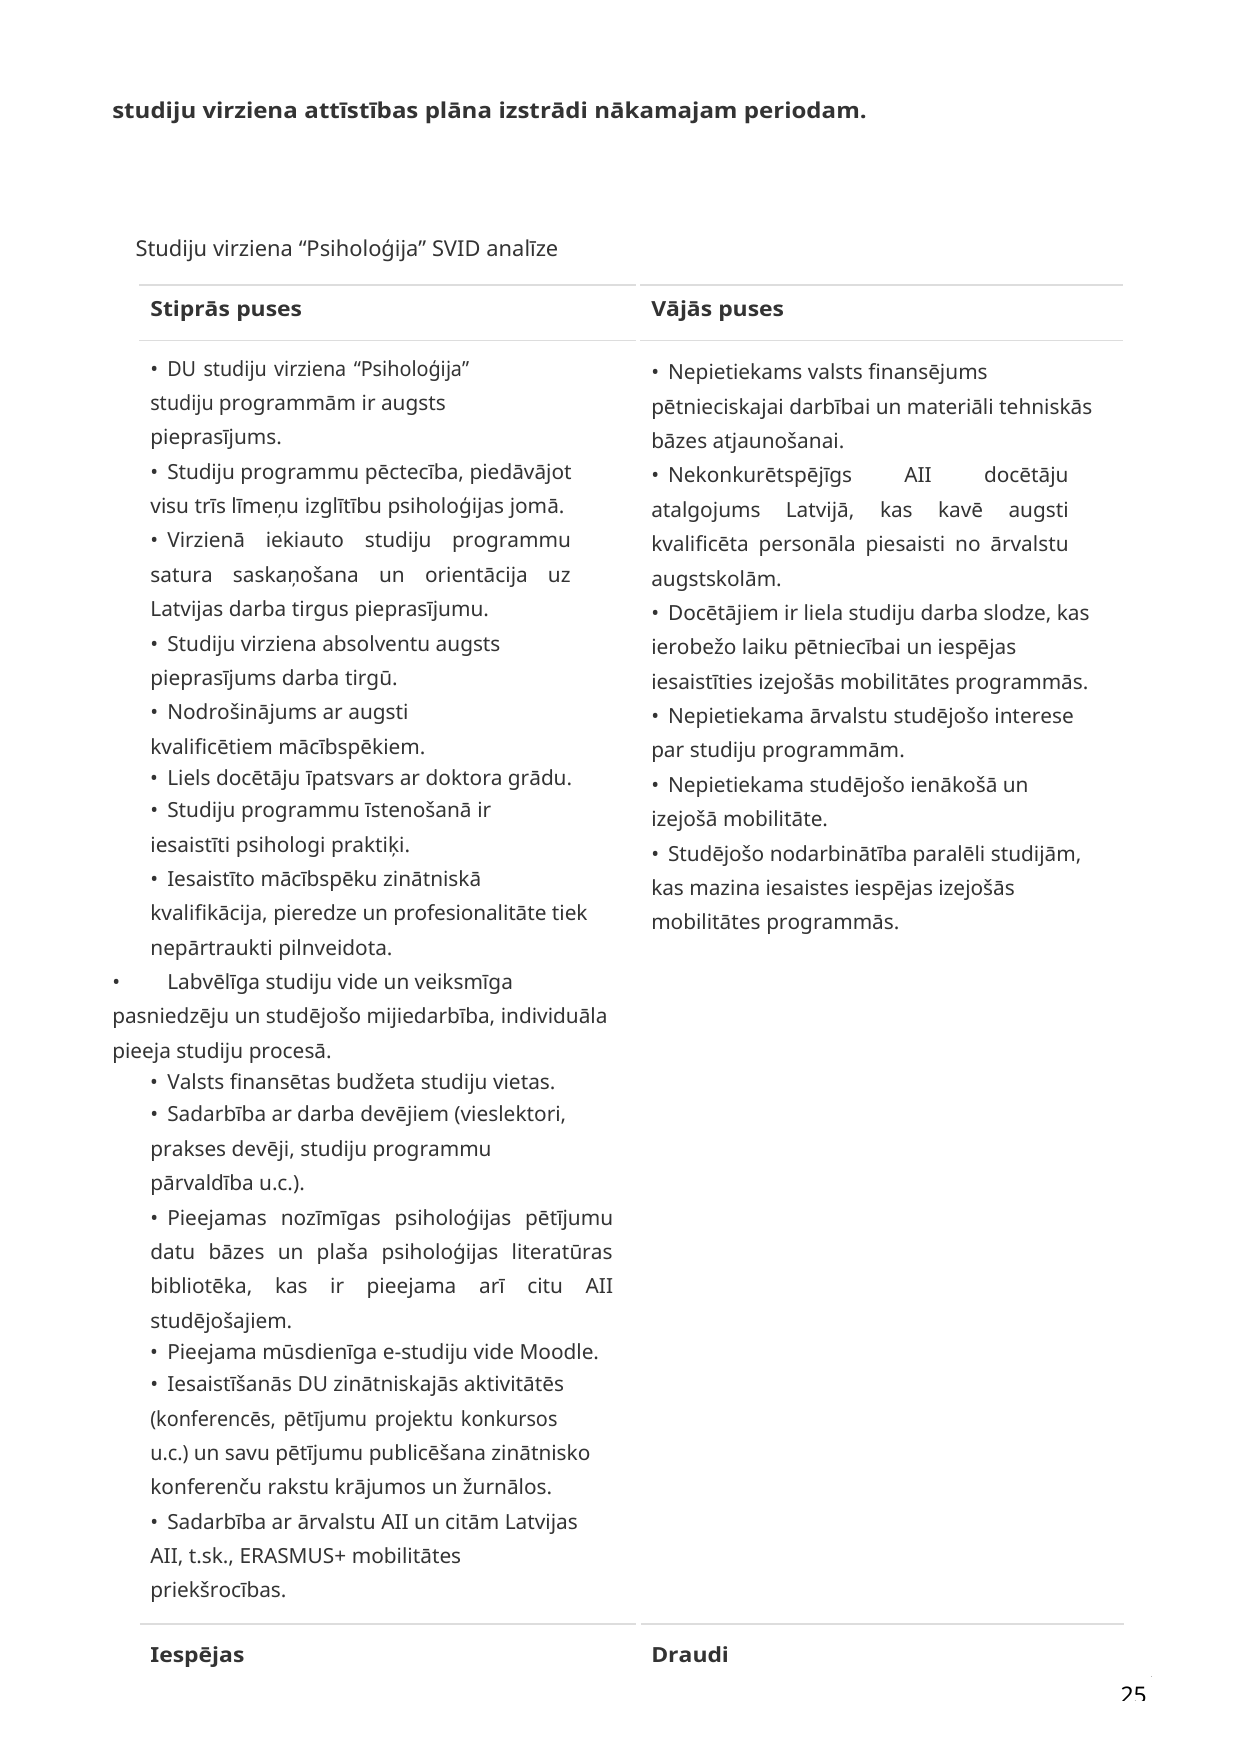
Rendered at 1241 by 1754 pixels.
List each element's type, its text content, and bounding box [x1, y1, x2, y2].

list Nepietiekama ārvalstu studējošo interese par studiju programmām. [651, 701, 1092, 764]
list Nepietiekams valsts ﬁnansējums pētnieciskajai darbībai un materiāli tehniskās bāzes atjaunošanai. [651, 357, 1108, 454]
list Iesaistīšanās DU zinātniskajās aktivitātēs (konferencēs, pētījumu projektu konkursos u.c.) un savu pētījumu publicēšana zinātnisko konferenču rakstu krājumos un žurnālos. [150, 1369, 596, 1501]
list Nepietiekama studējošo ienākošā un izejošā mobilitāte. [651, 770, 1081, 833]
text Iespējas Draudi [150, 1640, 1163, 1668]
list Nekonkurētspējīgs AII docētāju atalgojums Latvijā, kas kavē augsti kvaliﬁcēta personāla piesaisti no ārvalstu augstskolām. [651, 461, 1069, 592]
list Studējošo nodarbinātība paralēli studijām, kas mazina iesaistes iespējas izejošās mobilitātes programmās. [651, 839, 1100, 936]
list Docētājiem ir liela studiju darba slodze, kas ierobežo laiku pētniecībai un iespējas iesaistīties izejošās mobilitātes programmās. [651, 598, 1105, 695]
list Valsts ﬁnansētas budžeta studiju vietas. [150, 1070, 616, 1094]
list Studiju programmu īstenošanā ir iesaistīti psihologi praktiķi. [150, 795, 556, 858]
list Virzienā iekiauto studiju programmu satura saskaņošana un orientācija uz Latvijas darba tirgus pieprasījumu. [150, 526, 571, 623]
list Studiju programmu pēctecība, piedāvājot visu trīs līmeņu izglītību psiholoģijas jomā. [150, 457, 596, 520]
text Stiprās puses Vājās puses [150, 294, 1163, 322]
list Labvēlīga studiju vide un veiksmīga pasniedzēju un studējošo mijiedarbība, individuāla pieeja studiju procesā. [112, 967, 616, 1064]
text studiju virziena attīstības plāna izstrādi nākamajam periodam. [112, 95, 1163, 125]
text Studiju virziena “Psiholoģija” SVID analīze [135, 233, 1163, 262]
list Pieejamas nozīmīgas psiholoģijas pētījumu datu bāzes un plaša psiholoģijas literatūras bibliotēka, kas ir pieejama arī citu AII studējošajiem. [150, 1203, 613, 1334]
list Nodrošinājums ar augsti kvaliﬁcētiem mācībspēkiem. [150, 697, 518, 760]
list Pieejama mūsdienīga e-studiju vide Moodle. [150, 1340, 616, 1364]
list DU studiju virziena “Psiholoģija” studiju programmām ir augsts pieprasījums. [150, 354, 535, 451]
list Studiju virziena absolventu augsts pieprasījums darba tirgū. [150, 629, 611, 692]
list Sadarbība ar ārvalstu AII un citām Latvijas AII, t.sk., ERASMUS+ mobilitātes priekšrocības. [150, 1507, 597, 1604]
list Sadarbība ar darba devējiem (vieslektori, prakses devēji, studiju programmu pārvaldība u.c.). [150, 1099, 578, 1197]
list Iesaistīto mācībspēku zinātniskā kvaliﬁkācija, pieredze un profesionalitāte tiek nepārtraukti pilnveidota. [150, 864, 589, 961]
list Liels docētāju īpatsvars ar doktora grādu. [150, 766, 616, 790]
